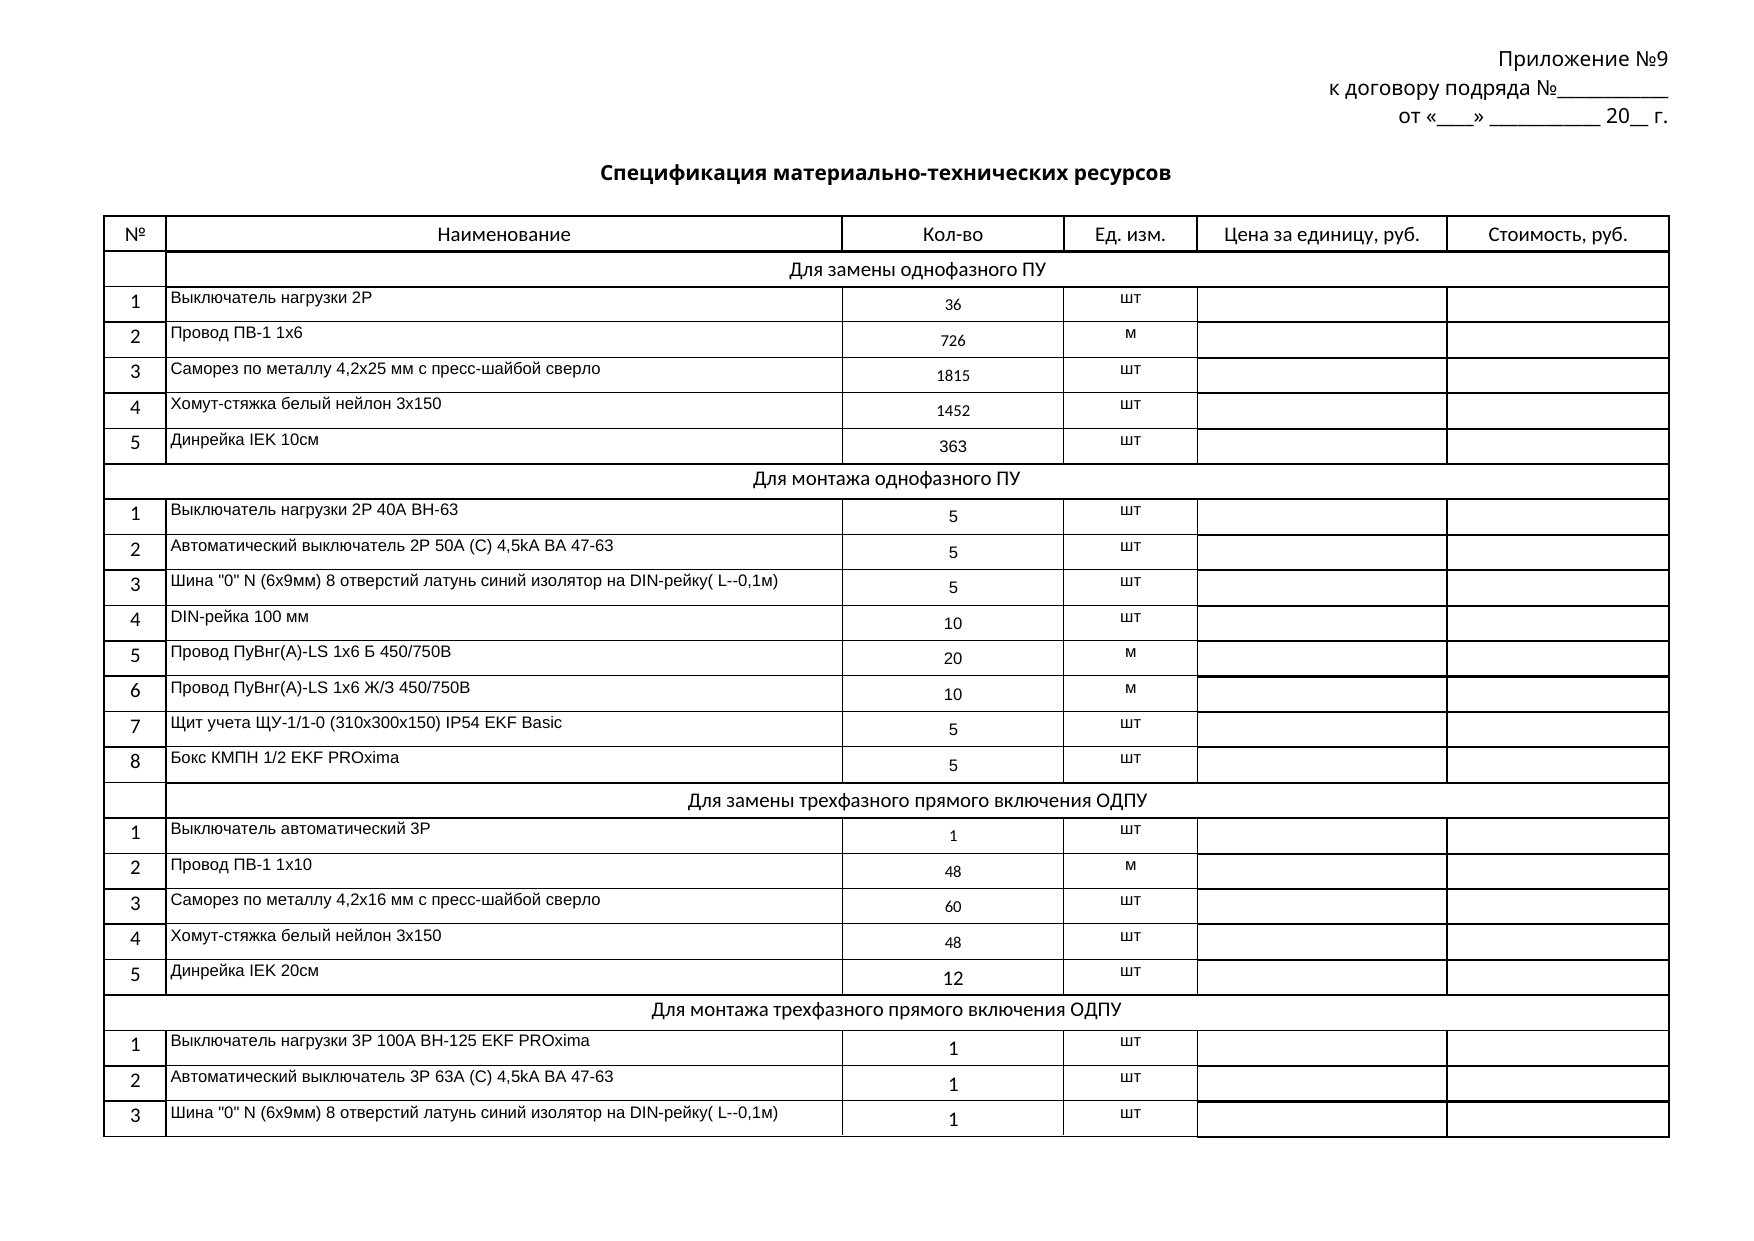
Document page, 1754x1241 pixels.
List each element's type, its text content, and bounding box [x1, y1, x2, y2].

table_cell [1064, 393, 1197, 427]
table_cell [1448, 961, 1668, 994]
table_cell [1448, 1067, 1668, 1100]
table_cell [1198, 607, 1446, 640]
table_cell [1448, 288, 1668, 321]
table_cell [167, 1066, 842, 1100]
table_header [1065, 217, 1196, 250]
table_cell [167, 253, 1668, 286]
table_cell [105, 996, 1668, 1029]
text к договору подряда №____________ [738, 73, 1668, 101]
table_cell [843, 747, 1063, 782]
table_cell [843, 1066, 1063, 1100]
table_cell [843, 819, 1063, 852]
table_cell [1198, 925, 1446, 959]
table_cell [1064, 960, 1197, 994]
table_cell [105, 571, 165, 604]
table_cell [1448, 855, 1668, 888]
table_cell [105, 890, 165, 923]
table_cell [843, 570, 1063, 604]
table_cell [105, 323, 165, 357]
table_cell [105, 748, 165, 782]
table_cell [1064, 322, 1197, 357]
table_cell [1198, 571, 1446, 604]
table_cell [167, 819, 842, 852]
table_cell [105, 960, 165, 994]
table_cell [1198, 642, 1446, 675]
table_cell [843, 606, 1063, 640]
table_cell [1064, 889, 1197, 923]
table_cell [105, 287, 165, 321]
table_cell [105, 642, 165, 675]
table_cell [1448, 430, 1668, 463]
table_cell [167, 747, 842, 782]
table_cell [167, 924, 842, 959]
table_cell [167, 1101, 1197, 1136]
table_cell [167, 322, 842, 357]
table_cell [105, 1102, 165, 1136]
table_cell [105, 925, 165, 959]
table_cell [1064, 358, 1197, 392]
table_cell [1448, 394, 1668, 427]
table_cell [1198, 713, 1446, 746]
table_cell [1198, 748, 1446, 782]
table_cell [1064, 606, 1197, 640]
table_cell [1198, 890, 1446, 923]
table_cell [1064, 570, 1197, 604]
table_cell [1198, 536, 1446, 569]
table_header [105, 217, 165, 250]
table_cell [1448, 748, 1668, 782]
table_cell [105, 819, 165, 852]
text от «____» ____________ 20__ г. [1255, 101, 1668, 130]
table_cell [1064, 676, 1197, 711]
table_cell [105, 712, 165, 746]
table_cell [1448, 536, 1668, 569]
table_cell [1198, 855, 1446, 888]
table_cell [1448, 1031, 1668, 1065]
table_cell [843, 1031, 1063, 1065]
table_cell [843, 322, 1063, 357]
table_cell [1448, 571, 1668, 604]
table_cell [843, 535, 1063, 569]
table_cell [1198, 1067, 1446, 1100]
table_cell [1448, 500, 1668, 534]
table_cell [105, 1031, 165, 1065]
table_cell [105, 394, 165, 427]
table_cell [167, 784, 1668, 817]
text Спецификация материально-технических ресурсов [103, 158, 1668, 187]
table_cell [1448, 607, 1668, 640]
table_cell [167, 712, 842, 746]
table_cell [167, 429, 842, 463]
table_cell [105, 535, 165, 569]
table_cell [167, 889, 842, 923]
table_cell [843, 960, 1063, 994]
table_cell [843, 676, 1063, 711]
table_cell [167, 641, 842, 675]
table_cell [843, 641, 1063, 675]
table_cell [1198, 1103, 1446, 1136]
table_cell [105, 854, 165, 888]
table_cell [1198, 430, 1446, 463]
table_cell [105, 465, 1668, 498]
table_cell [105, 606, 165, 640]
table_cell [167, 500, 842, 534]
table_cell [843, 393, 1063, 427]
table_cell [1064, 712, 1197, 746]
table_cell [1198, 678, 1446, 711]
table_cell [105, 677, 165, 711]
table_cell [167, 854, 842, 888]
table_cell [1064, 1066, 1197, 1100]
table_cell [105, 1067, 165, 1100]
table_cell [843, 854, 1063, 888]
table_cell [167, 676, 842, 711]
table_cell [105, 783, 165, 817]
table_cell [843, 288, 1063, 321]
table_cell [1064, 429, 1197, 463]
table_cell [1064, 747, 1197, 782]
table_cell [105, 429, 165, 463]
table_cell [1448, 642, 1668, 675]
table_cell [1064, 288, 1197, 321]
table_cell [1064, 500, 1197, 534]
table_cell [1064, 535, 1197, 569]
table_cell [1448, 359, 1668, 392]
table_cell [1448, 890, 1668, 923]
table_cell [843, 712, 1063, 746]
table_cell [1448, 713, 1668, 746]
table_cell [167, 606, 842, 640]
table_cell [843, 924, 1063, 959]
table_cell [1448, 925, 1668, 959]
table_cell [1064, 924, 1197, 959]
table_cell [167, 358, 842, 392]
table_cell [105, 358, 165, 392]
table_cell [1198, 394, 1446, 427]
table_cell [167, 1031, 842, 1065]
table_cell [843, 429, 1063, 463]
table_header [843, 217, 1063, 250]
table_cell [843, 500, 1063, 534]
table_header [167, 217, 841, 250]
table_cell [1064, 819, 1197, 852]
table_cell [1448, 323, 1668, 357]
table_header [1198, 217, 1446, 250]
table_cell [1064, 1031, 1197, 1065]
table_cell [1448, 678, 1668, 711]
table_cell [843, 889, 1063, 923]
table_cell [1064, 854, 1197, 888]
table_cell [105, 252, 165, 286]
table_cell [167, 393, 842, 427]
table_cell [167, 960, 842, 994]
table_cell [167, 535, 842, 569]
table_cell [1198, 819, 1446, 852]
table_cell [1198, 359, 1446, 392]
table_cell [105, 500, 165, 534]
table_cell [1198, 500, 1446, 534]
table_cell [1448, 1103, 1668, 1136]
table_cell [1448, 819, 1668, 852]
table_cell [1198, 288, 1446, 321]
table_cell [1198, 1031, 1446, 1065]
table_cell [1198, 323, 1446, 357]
subtitle Приложение №9 [1255, 44, 1668, 73]
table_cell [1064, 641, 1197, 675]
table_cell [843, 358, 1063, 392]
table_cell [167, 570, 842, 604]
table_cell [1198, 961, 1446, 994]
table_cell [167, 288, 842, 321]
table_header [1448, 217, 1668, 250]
